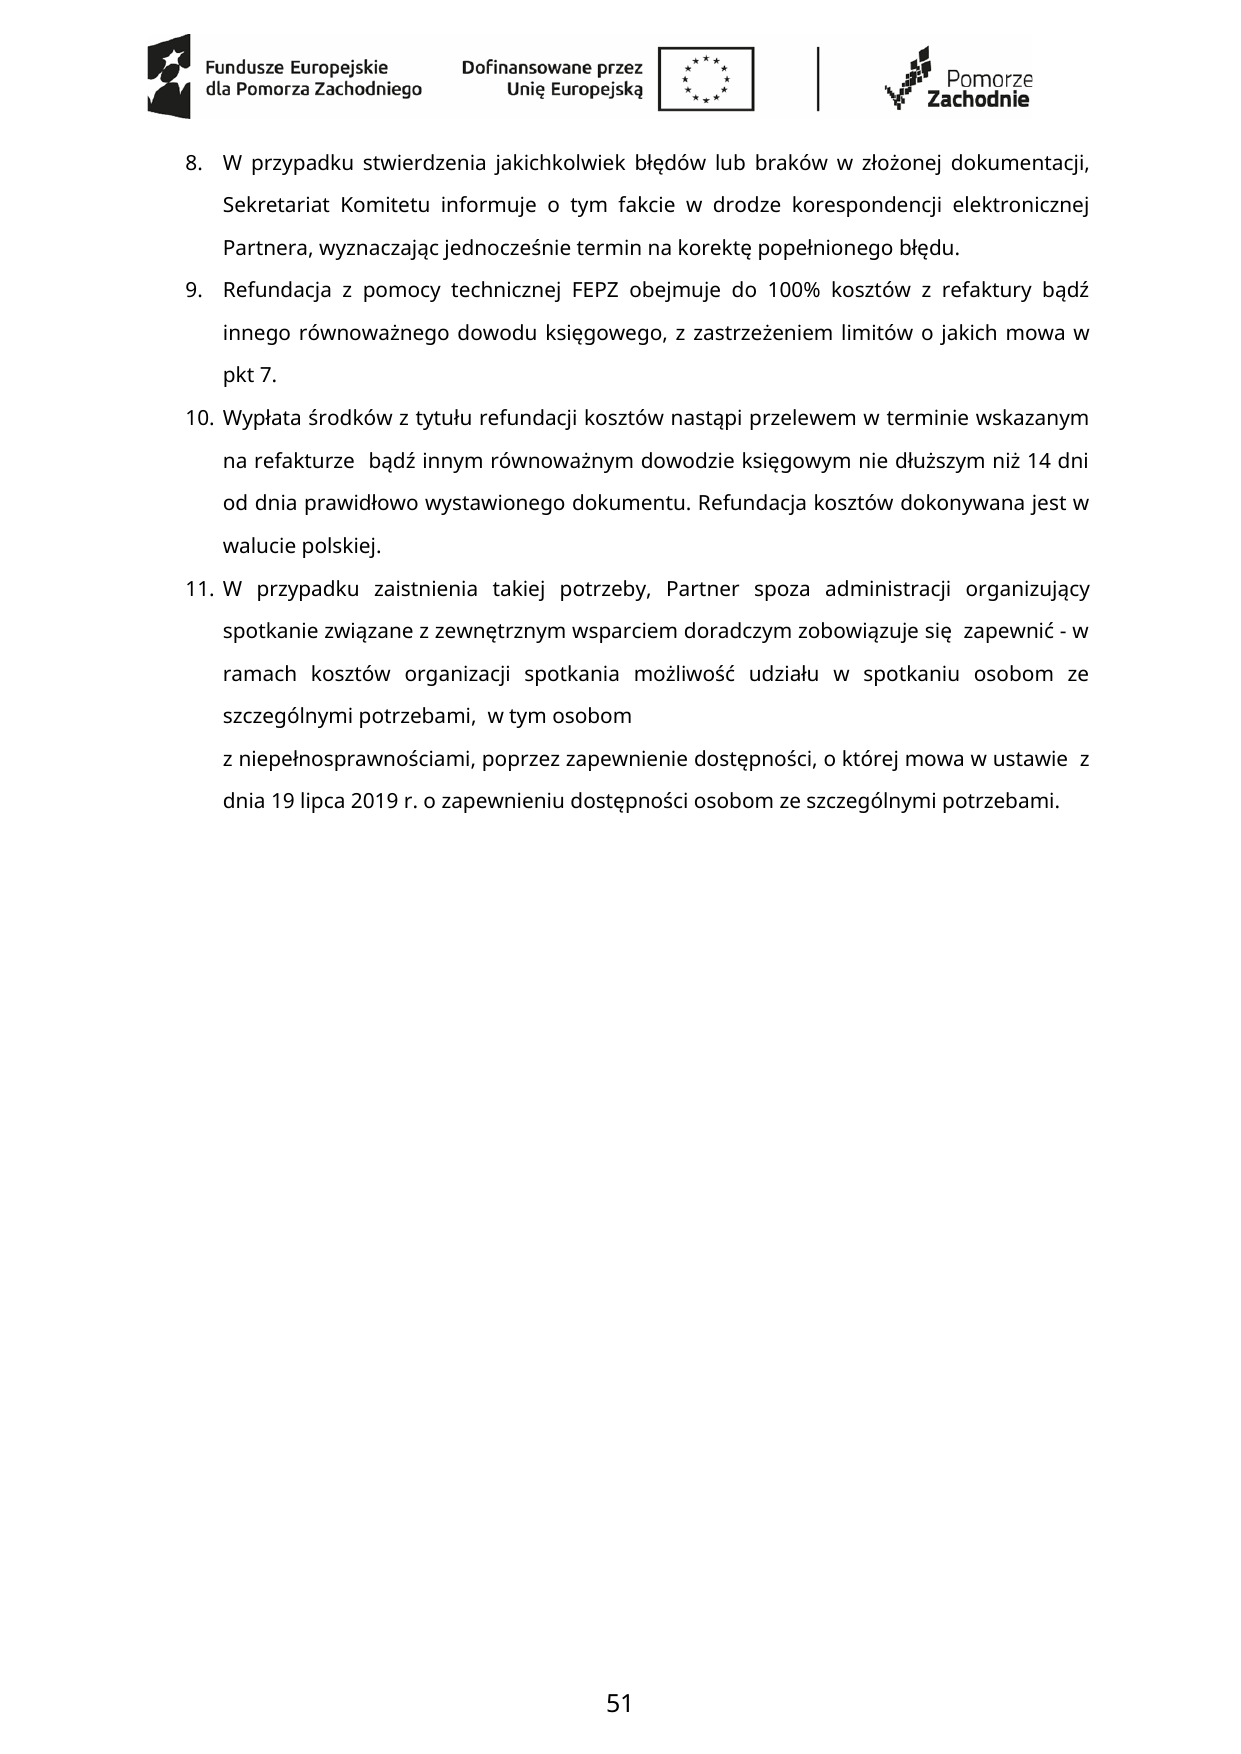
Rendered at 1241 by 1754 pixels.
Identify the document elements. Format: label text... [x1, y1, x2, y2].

list Refundacja z pomocy technicznej FEPZ obejmuje do 100% kosztów z refaktury bądź innego równoważnego dowodu księgowego, z zastrzeżeniem limitów o jakich mowa w pkt 7. [185, 275, 1091, 389]
list Wypłata środków z tytułu refundacji kosztów nastąpi przelewem w terminie wskazanym na refakturze bądź innym równoważnym dowodzie księgowym nie dłuższym niż 14 dni od dnia prawidłowo wystawionego dokumentu. Refundacja kosztów dokonywana jest w walucie polskiej. [185, 403, 1091, 559]
list W przypadku zaistnienia takiej potrzeby, Partner spoza administracji organizujący spotkanie związane z zewnętrznym wsparciem doradczym zobowiązuje się zapewnić - w ramach kosztów organizacji spotkania możliwość udziału w spotkaniu osobom ze szczególnymi potrzebami, w tym osobom z niepełnosprawnościami, poprzez zapewnienie dostępności, o której mowa w ustawie z dnia 19 lipca 2019 r. o zapewnieniu dostępności osobom ze szczególnymi potrzebami. [185, 574, 1091, 815]
picture [147, 34, 1033, 119]
list W przypadku stwierdzenia jakichkolwiek błędów lub braków w złożonej dokumentacji, Sekretariat Komitetu informuje o tym fakcie w drodze korespondencji elektronicznej Partnera, wyznaczając jednocześnie termin na korektę popełnionego błędu. [185, 148, 1091, 261]
